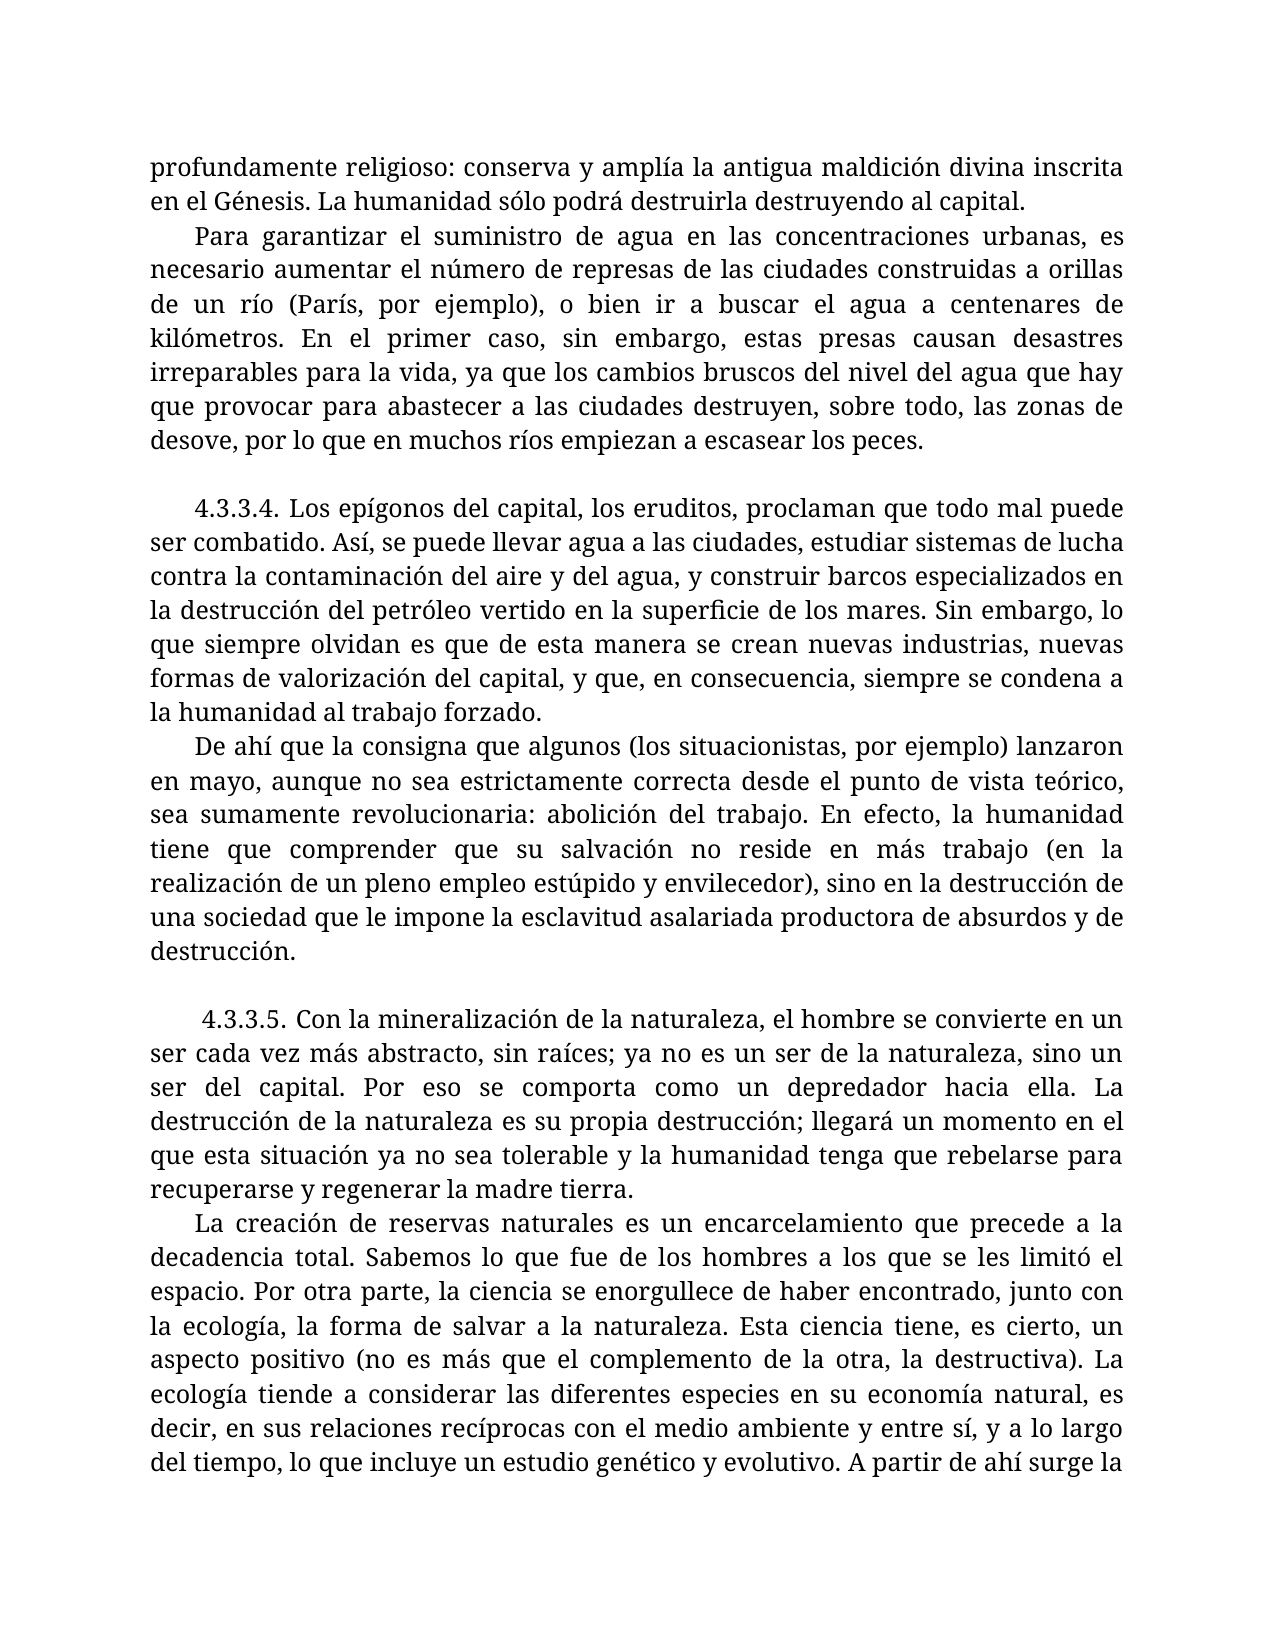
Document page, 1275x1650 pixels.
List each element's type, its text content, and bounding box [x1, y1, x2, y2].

text De ahí que la consigna que algunos (los situacionistas, por ejemplo) lanzaron en mayo, aunque no sea estrictamente correcta desde el punto de vista teórico, sea sumamente revolucionaria: abolición del trabajo. En efecto, la humanidad tiene que comprender que su salvación no reside en más trabajo (en la realización de un pleno empleo estúpido y envilecedor), sino en la destrucción de una sociedad que le impone la esclavitud asalariada productora de absurdos y de destrucción. [150, 729, 1125, 967]
text 4.3.3.4. Los epígonos del capital, los eruditos, proclaman que todo mal puede ser combatido. Así, se puede llevar agua a las ciudades, estudiar sistemas de lucha contra la contaminación del aire y del agua, y construir barcos especializados en la destrucción del petróleo vertido en la superficie de los mares. Sin embargo, lo que siempre olvidan es que de esta manera se crean nuevas industrias, nuevas formas de valorización del capital, y que, en consecuencia, siempre se condena a la humanidad al trabajo forzado. [150, 491, 1125, 729]
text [150, 150, 1125, 218]
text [150, 1206, 1125, 1478]
text 4.3.3.5. Con la mineralización de la naturaleza, el hombre se convierte en un ser cada vez más abstracto, sin raíces; ya no es un ser de la naturaleza, sino un ser del capital. Por eso se comporta como un depredador hacia ella. La destrucción de la naturaleza es su propia destrucción; llegará un momento en el que esta situación ya no sea tolerable y la humanidad tenga que rebelarse para recuperarse y regenerar la madre tierra. [150, 1002, 1125, 1206]
text Para garantizar el suministro de agua en las concentraciones urbanas, es necesario aumentar el número de represas de las ciudades construidas a orillas de un río (París, por ejemplo), o bien ir a buscar el agua a centenares de kilómetros. En el primer caso, sin embargo, estas presas causan desastres irreparables para la vida, ya que los cambios bruscos del nivel del agua que hay que provocar para abastecer a las ciudades destruyen, sobre todo, las zonas de desove, por lo que en muchos ríos empiezan a escasear los peces. [150, 218, 1125, 457]
